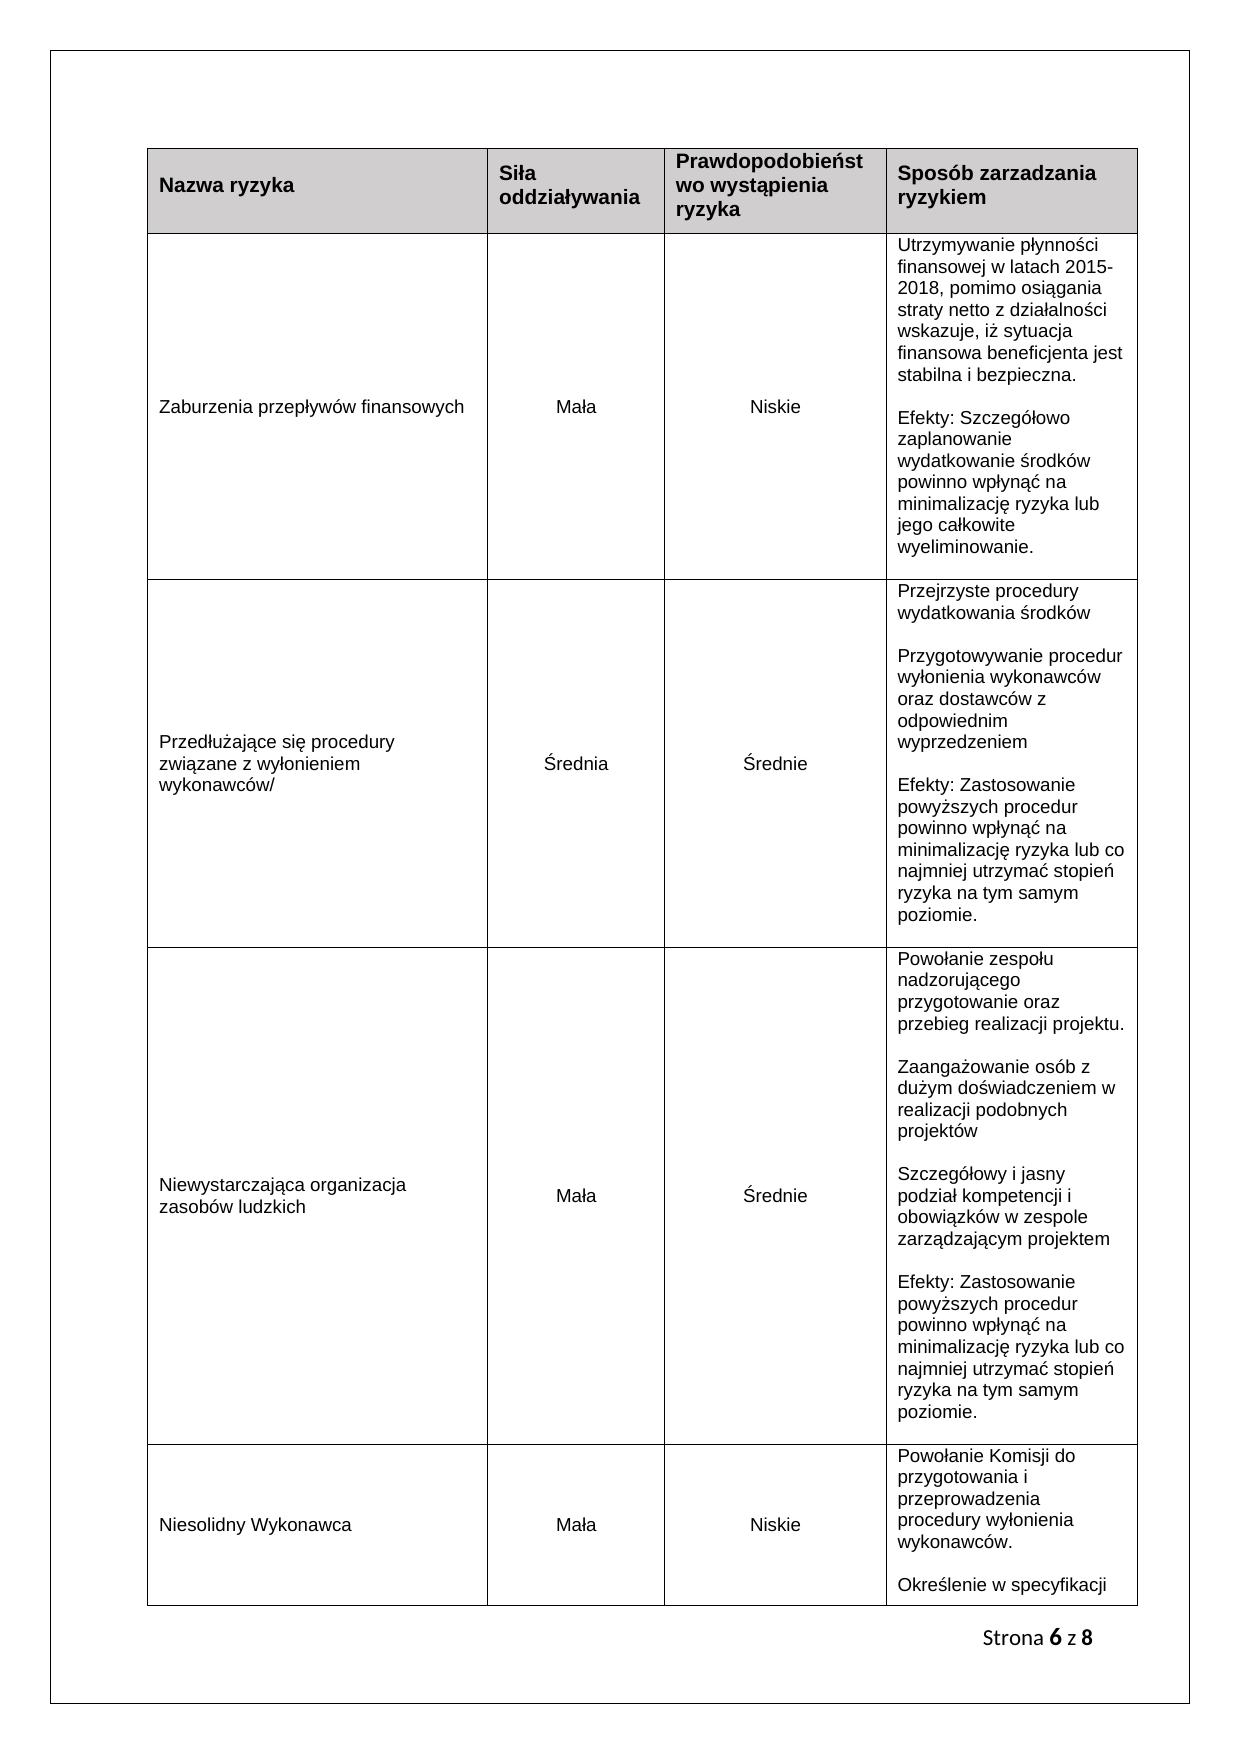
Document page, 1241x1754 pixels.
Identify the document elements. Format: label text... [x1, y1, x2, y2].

table_cell Przejrzyste procedury wydatkowania środków Przygotowywanie procedur wyłonienia wykonawców oraz dostawców z odpowiednim wyprzedzeniem Efekty: Zastosowanie powyższych procedur powinno wpłynąć na minimalizację ryzyka lub co najmniej utrzymać stopień ryzyka na tym samym poziomie. [887, 580, 1137, 947]
table_header Sposób zarzadzania ryzykiem [887, 149, 1137, 233]
table_cell Średnie [665, 580, 886, 947]
table_header Nazwa ryzyka [148, 149, 487, 233]
table_cell Niskie [665, 234, 886, 579]
table_header Prawdopodobieństwo wystąpienia ryzyka [665, 149, 886, 233]
table_cell Utrzymywanie płynności finansowej w latach 2015- 2018, pomimo osiągania straty netto z działalności wskazuje, iż sytuacja finansowa beneficjenta jest stabilna i bezpieczna. Efekty: Szczegółowo zaplanowanie wydatkowanie środków powinno wpłynąć na minimalizację ryzyka lub jego całkowite wyeliminowanie. [887, 234, 1137, 579]
table_cell Mała [488, 948, 664, 1443]
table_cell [887, 1445, 1137, 1605]
table_cell Przedłużające się procedury związane z wyłonieniem wykonawców/ [148, 580, 487, 947]
table_header Siła oddziaływania [488, 149, 664, 233]
table_cell Zaburzenia przepływów finansowych [148, 234, 487, 579]
table_cell Mała [488, 234, 664, 579]
table_cell Niskie [665, 1445, 886, 1605]
table_cell Powołanie zespołu nadzorującego przygotowanie oraz przebieg realizacji projektu. Zaangażowanie osób z dużym doświadczeniem w realizacji podobnych projektów Szczegółowy i jasny podział kompetencji i obowiązków w zespole zarządzającym projektem Efekty: Zastosowanie powyższych procedur powinno wpłynąć na minimalizację ryzyka lub co najmniej utrzymać stopień ryzyka na tym samym poziomie. [887, 948, 1137, 1443]
table_cell Niesolidny Wykonawca [148, 1445, 487, 1605]
table_cell Mała [488, 1445, 664, 1605]
table_cell Średnia [488, 580, 664, 947]
table_cell Średnie [665, 948, 886, 1443]
table_cell Niewystarczająca organizacja zasobów ludzkich [148, 948, 487, 1443]
